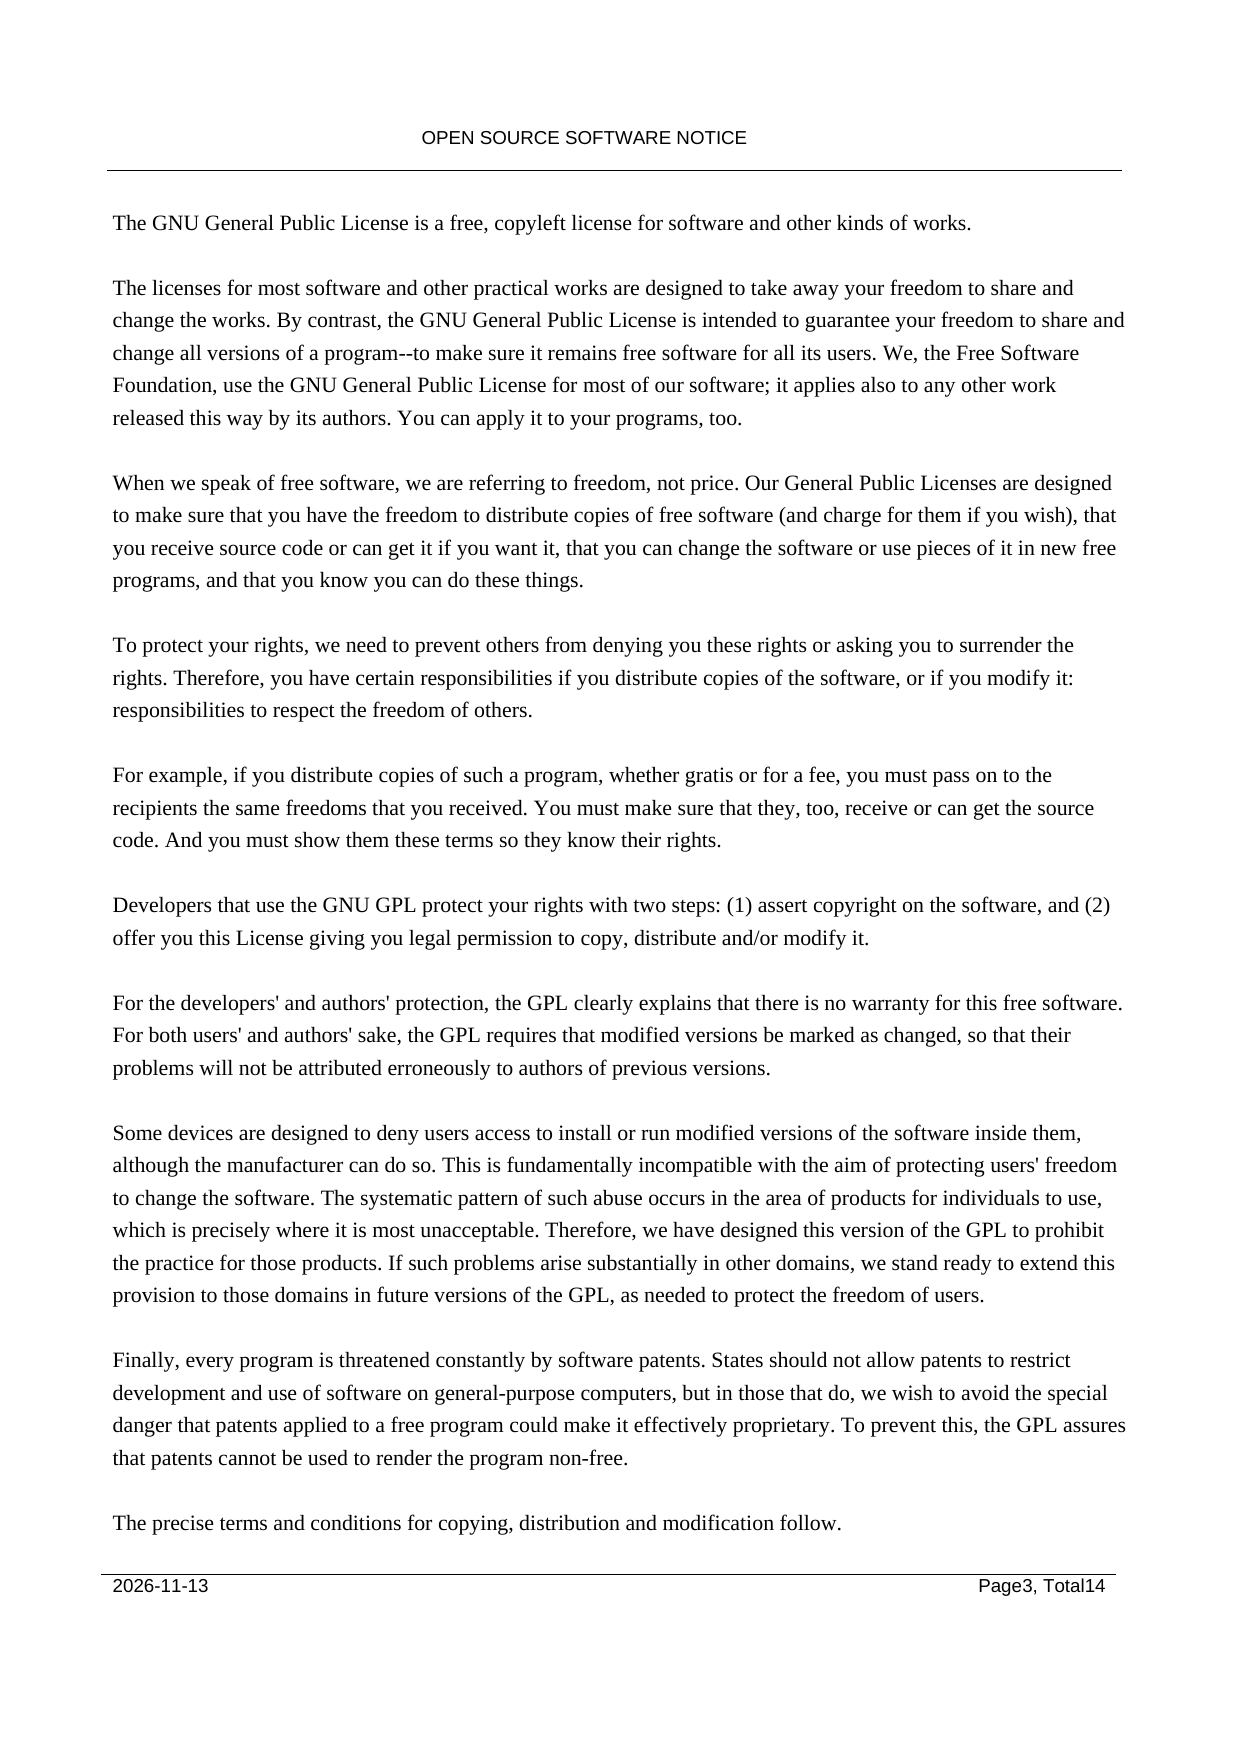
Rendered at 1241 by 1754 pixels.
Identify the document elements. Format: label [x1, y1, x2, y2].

text [112, 206, 1128, 1539]
